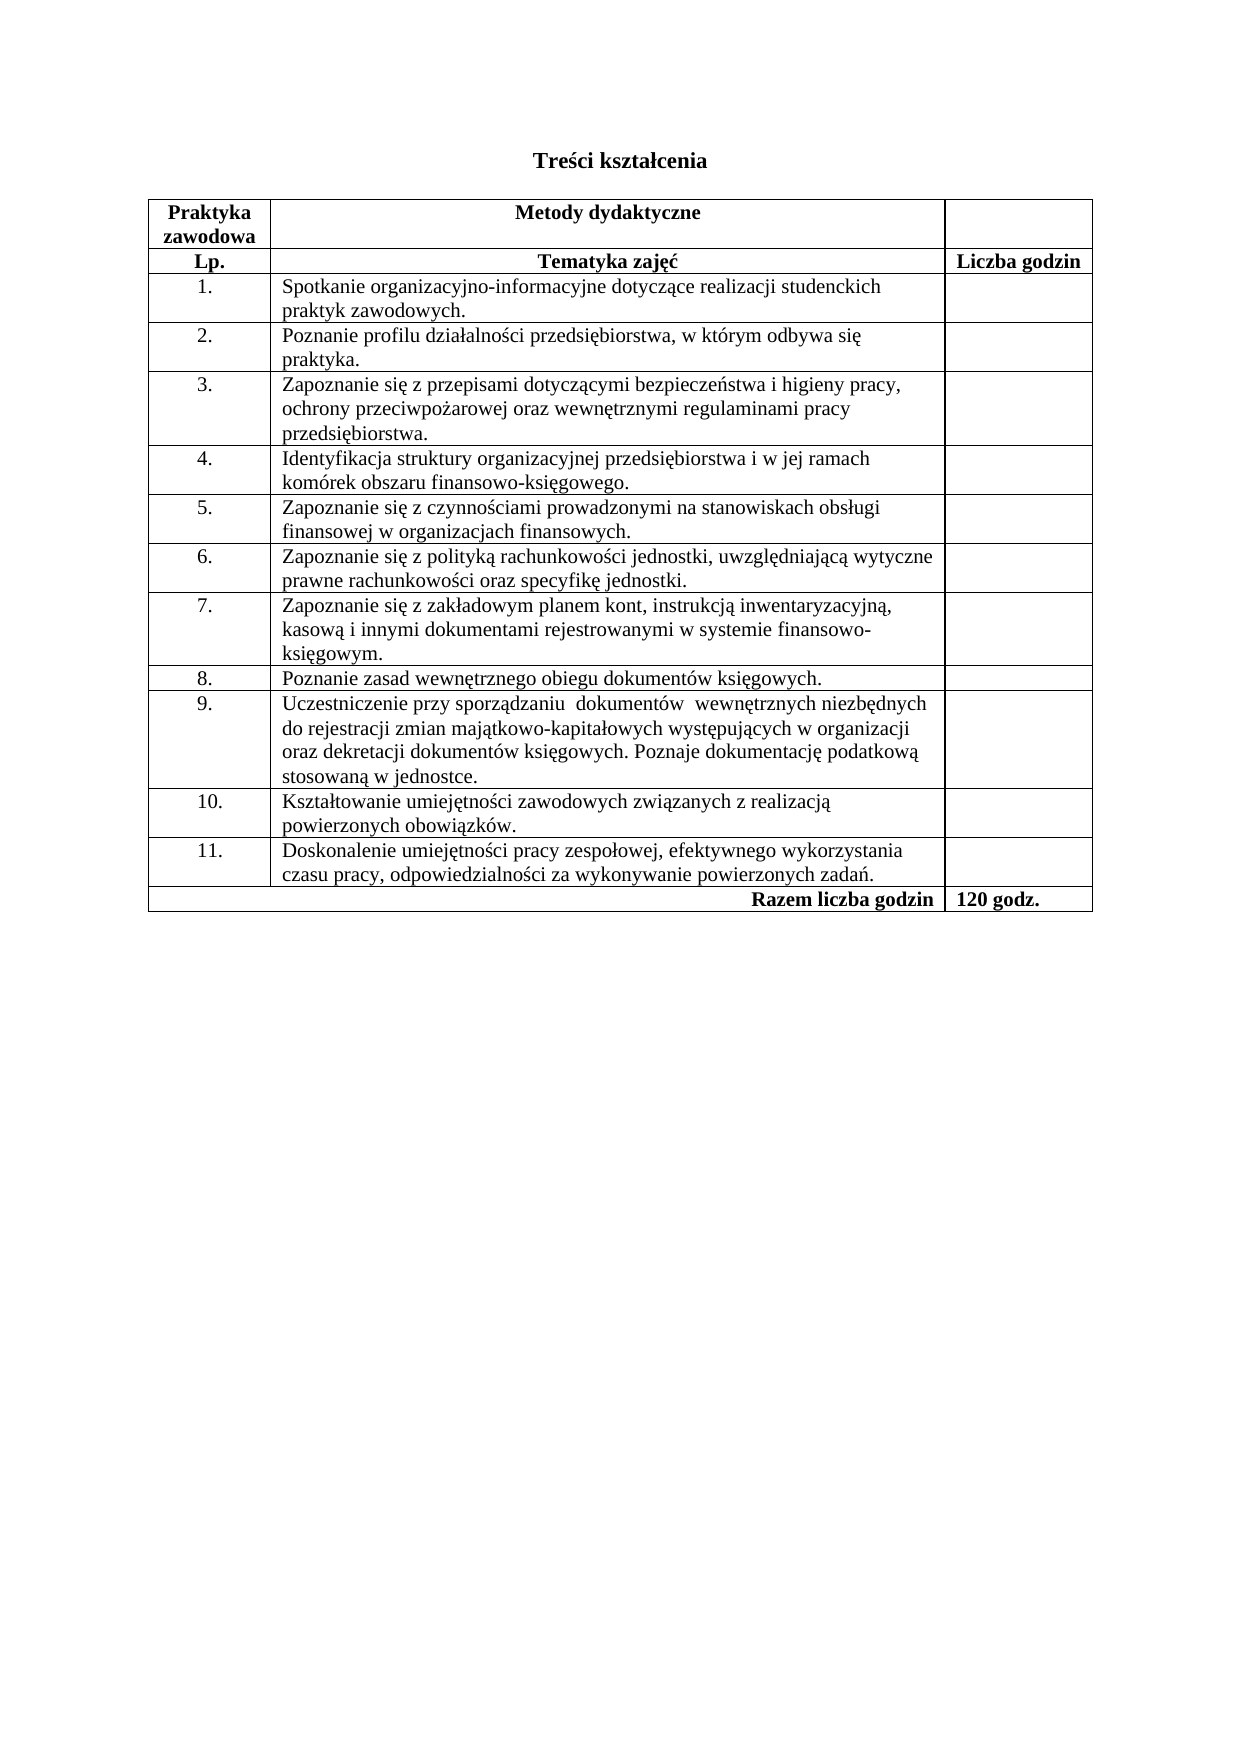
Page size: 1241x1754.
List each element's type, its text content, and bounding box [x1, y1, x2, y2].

table_cell Razem liczba godzin [149, 887, 944, 911]
table_cell [149, 446, 270, 494]
table_cell [149, 274, 270, 322]
table_cell Uczestniczenie przy sporządzaniu dokumentów wewnętrznych niezbędnych do rejestracji zmian majątkowo-kapitałowych występujących w organizacji oraz dekretacji dokumentów księgowych. Poznaje dokumentację podatkową stosowaną w jednostce. [271, 691, 944, 788]
table_cell [946, 666, 1092, 690]
table_cell Kształtowanie umiejętności zawodowych związanych z realizacją powierzonych obowiązków. [271, 789, 944, 837]
table_cell [149, 789, 270, 837]
table_cell [149, 838, 270, 886]
table_cell [149, 666, 270, 690]
table_cell Tematyka zajęć [271, 249, 944, 273]
table_cell Zapoznanie się z zakładowym planem kont, instrukcją inwentaryzacyjną, kasową i innymi dokumentami rejestrowanymi w systemie finansowo-księgowym. [271, 593, 944, 665]
table_cell [946, 446, 1092, 494]
table_cell [946, 544, 1092, 592]
table_cell Zapoznanie się z przepisami dotyczącymi bezpieczeństwa i higieny pracy, ochrony przeciwpożarowej oraz wewnętrznymi regulaminami pracy przedsiębiorstwa. [271, 372, 944, 444]
table_header [946, 200, 1092, 248]
table_cell [946, 372, 1092, 444]
table_cell [946, 323, 1092, 371]
table_cell [149, 495, 270, 543]
table_cell [149, 593, 270, 665]
table_cell [149, 544, 270, 592]
table_header Praktyka zawodowa [149, 200, 270, 248]
table_cell Poznanie zasad wewnętrznego obiegu dokumentów księgowych. [271, 666, 944, 690]
table_cell [946, 593, 1092, 665]
table_cell Poznanie profilu działalności przedsiębiorstwa, w którym odbywa się praktyka. [271, 323, 944, 371]
table_cell [946, 789, 1092, 837]
table_cell [946, 274, 1092, 322]
table_cell Spotkanie organizacyjno-informacyjne dotyczące realizacji studenckich praktyk zawodowych. [271, 274, 944, 322]
table_header Metody dydaktyczne [271, 200, 944, 248]
table_cell Lp. [149, 249, 270, 273]
table_cell [946, 691, 1092, 788]
table_cell Zapoznanie się z czynnościami prowadzonymi na stanowiskach obsługi finansowej w organizacjach finansowych. [271, 495, 944, 543]
text Treści kształcenia [148, 148, 1093, 174]
table_cell [946, 495, 1092, 543]
table_cell [149, 372, 270, 444]
table_cell [946, 838, 1092, 886]
table_cell [149, 691, 270, 788]
table_cell Doskonalenie umiejętności pracy zespołowej, efektywnego wykorzystania czasu pracy, odpowiedzialności za wykonywanie powierzonych zadań. [271, 838, 944, 886]
table_cell Identyfikacja struktury organizacyjnej przedsiębiorstwa i w jej ramach komórek obszaru finansowo-księgowego. [271, 446, 944, 494]
table_cell 120 godz. [946, 887, 1092, 911]
table_cell Zapoznanie się z polityką rachunkowości jednostki, uwzględniającą wytyczne prawne rachunkowości oraz specyfikę jednostki. [271, 544, 944, 592]
table_cell [149, 323, 270, 371]
table_cell Liczba godzin [946, 249, 1092, 273]
